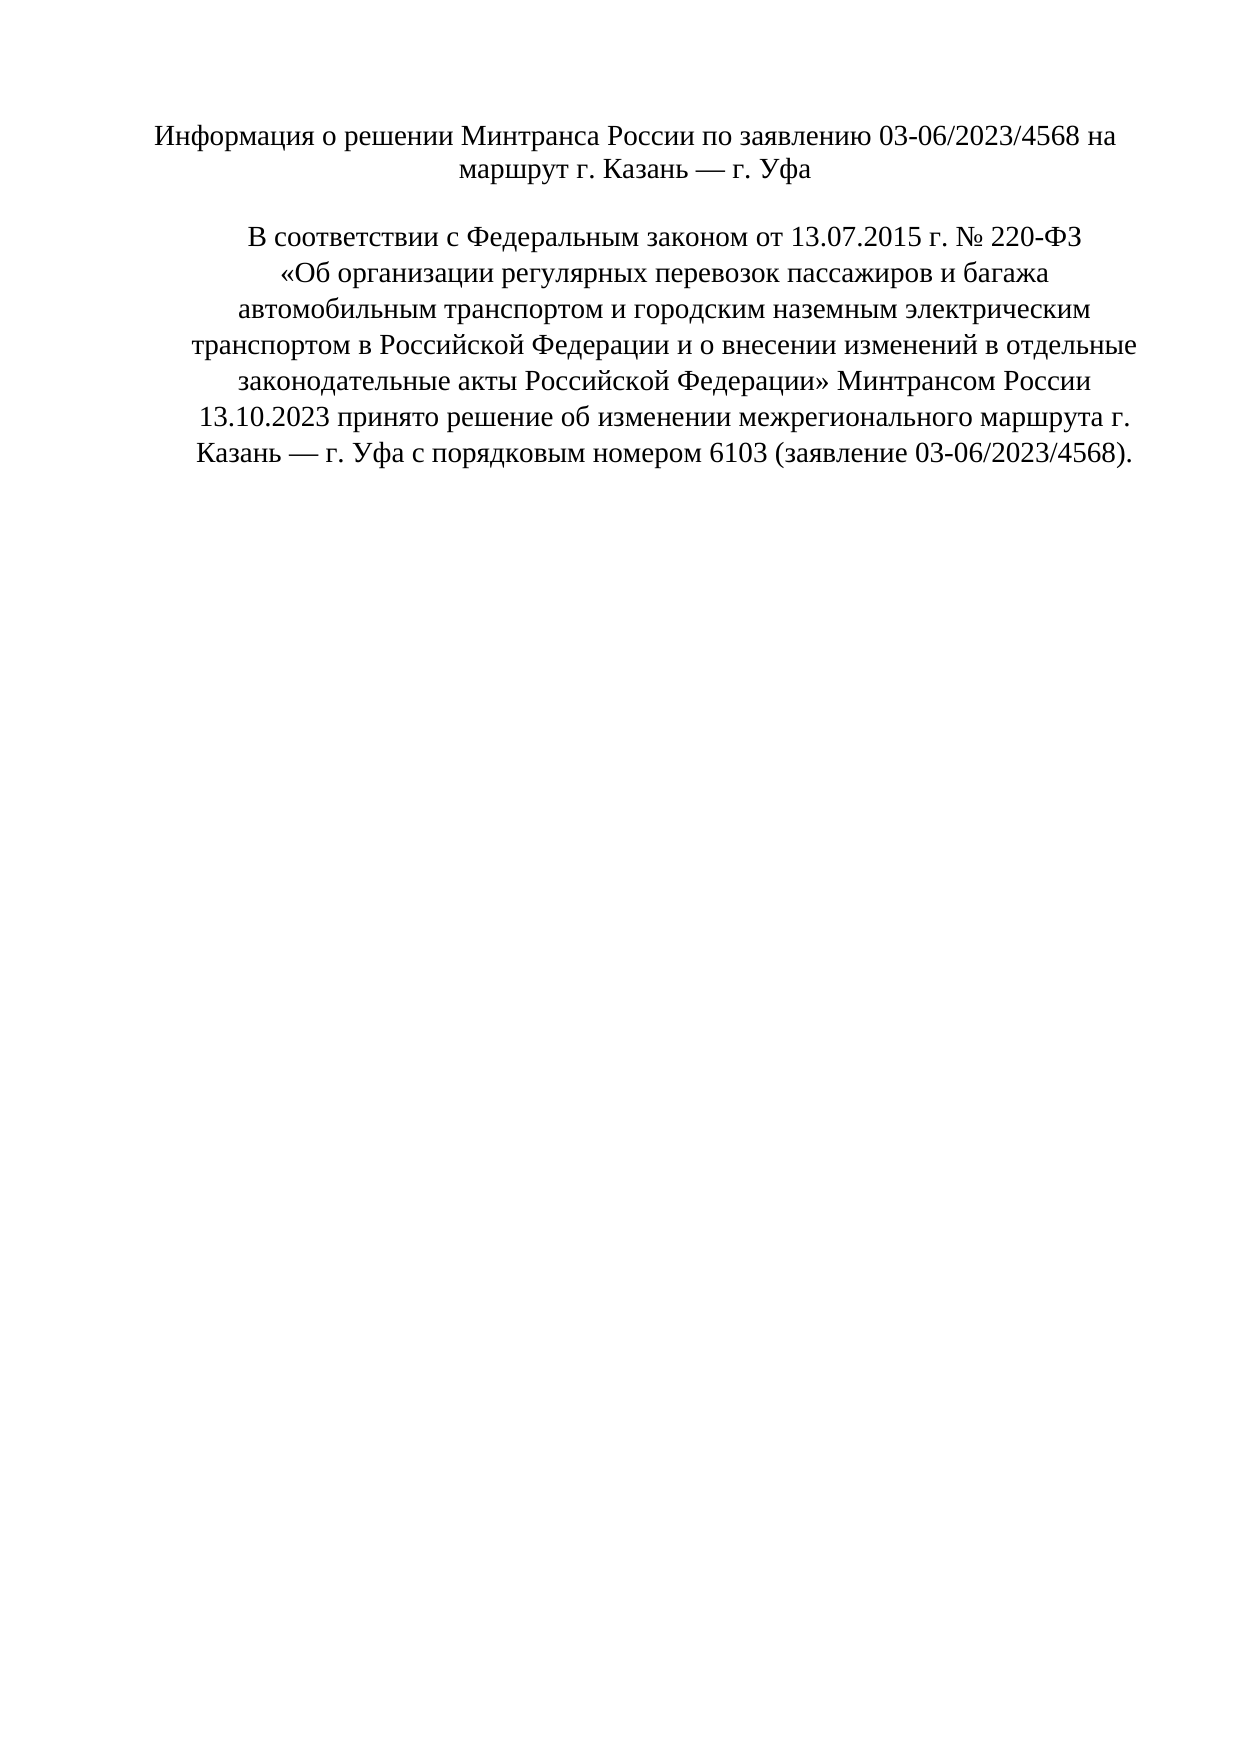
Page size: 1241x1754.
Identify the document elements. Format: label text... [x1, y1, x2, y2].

text Информация о решении Минтранса России по заявлению 03-06/2023/4568 на маршрут г. Казань — г. Уфа [118, 118, 1152, 185]
text В соответствии с Федеральным законом от 13.07.2015 г. № 220-ФЗ «Об организации регулярных перевозок пассажиров и багажа автомобильным транспортом и городским наземным электрическим транспортом в Российской Федерации и о внесении изменений в отдельные законодательные акты Российской Федерации» Минтрансом России 13.10.2023 принято решение об изменении межрегионального маршрута г. Казань — г. Уфа с порядковым номером 6103 (заявление 03-06/2023/4568). [177, 219, 1152, 469]
